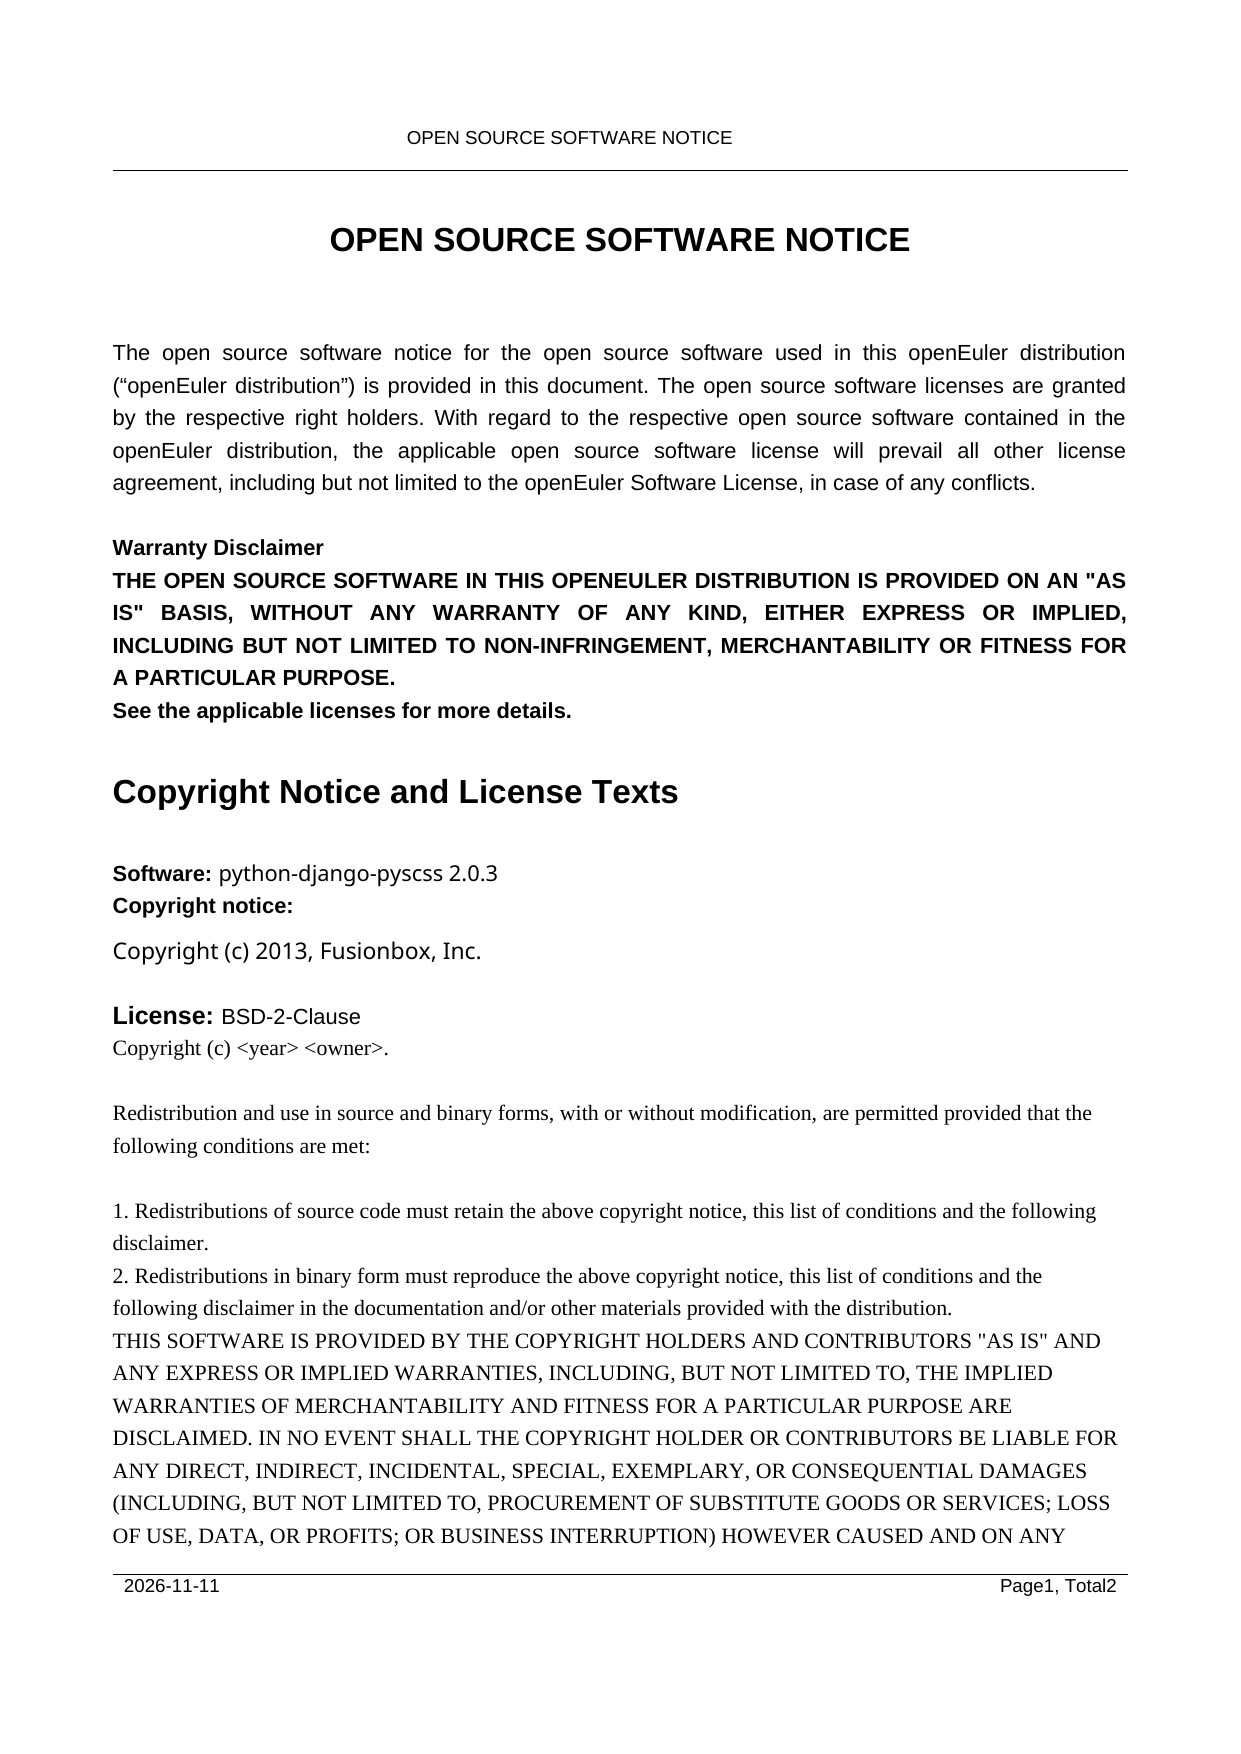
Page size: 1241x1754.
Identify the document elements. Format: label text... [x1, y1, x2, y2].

text Warranty Disclaimer [112, 531, 1128, 564]
text THE OPEN SOURCE SOFTWARE IN THIS OPENEULER DISTRIBUTION IS PROVIDED ON AN "AS IS" BASIS, WITHOUT ANY WARRANTY OF ANY KIND, EITHER EXPRESS OR IMPLIED, INCLUDING BUT NOT LIMITED TO NON-INFRINGEMENT, MERCHANTABILITY OR FITNESS FOR A PARTICULAR PURPOSE. See the applicable licenses for more details. [112, 564, 1128, 726]
text Copyright (c) 2013, Fusionbox, Inc. [112, 934, 1128, 999]
text Copyright Notice and License Texts [112, 759, 1128, 824]
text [112, 1031, 1128, 1551]
text Copyright notice: [112, 889, 1128, 921]
text License: BSD-2-Clause [112, 999, 1128, 1031]
text OPEN SOURCE SOFTWARE NOTICE [112, 206, 1128, 271]
title Software: python-django-pyscss 2.0.3 [112, 856, 1128, 889]
text The open source software notice for the open source software used in this openEuler distribution (“openEuler distribution”) is provided in this document. The open source software licenses are granted by the respective right holders. With regard to the respective open source software contained in the openEuler distribution, the applicable open source software license will prevail all other license agreement, including but not limited to the openEuler Software License, in case of any conflicts. [112, 336, 1128, 499]
